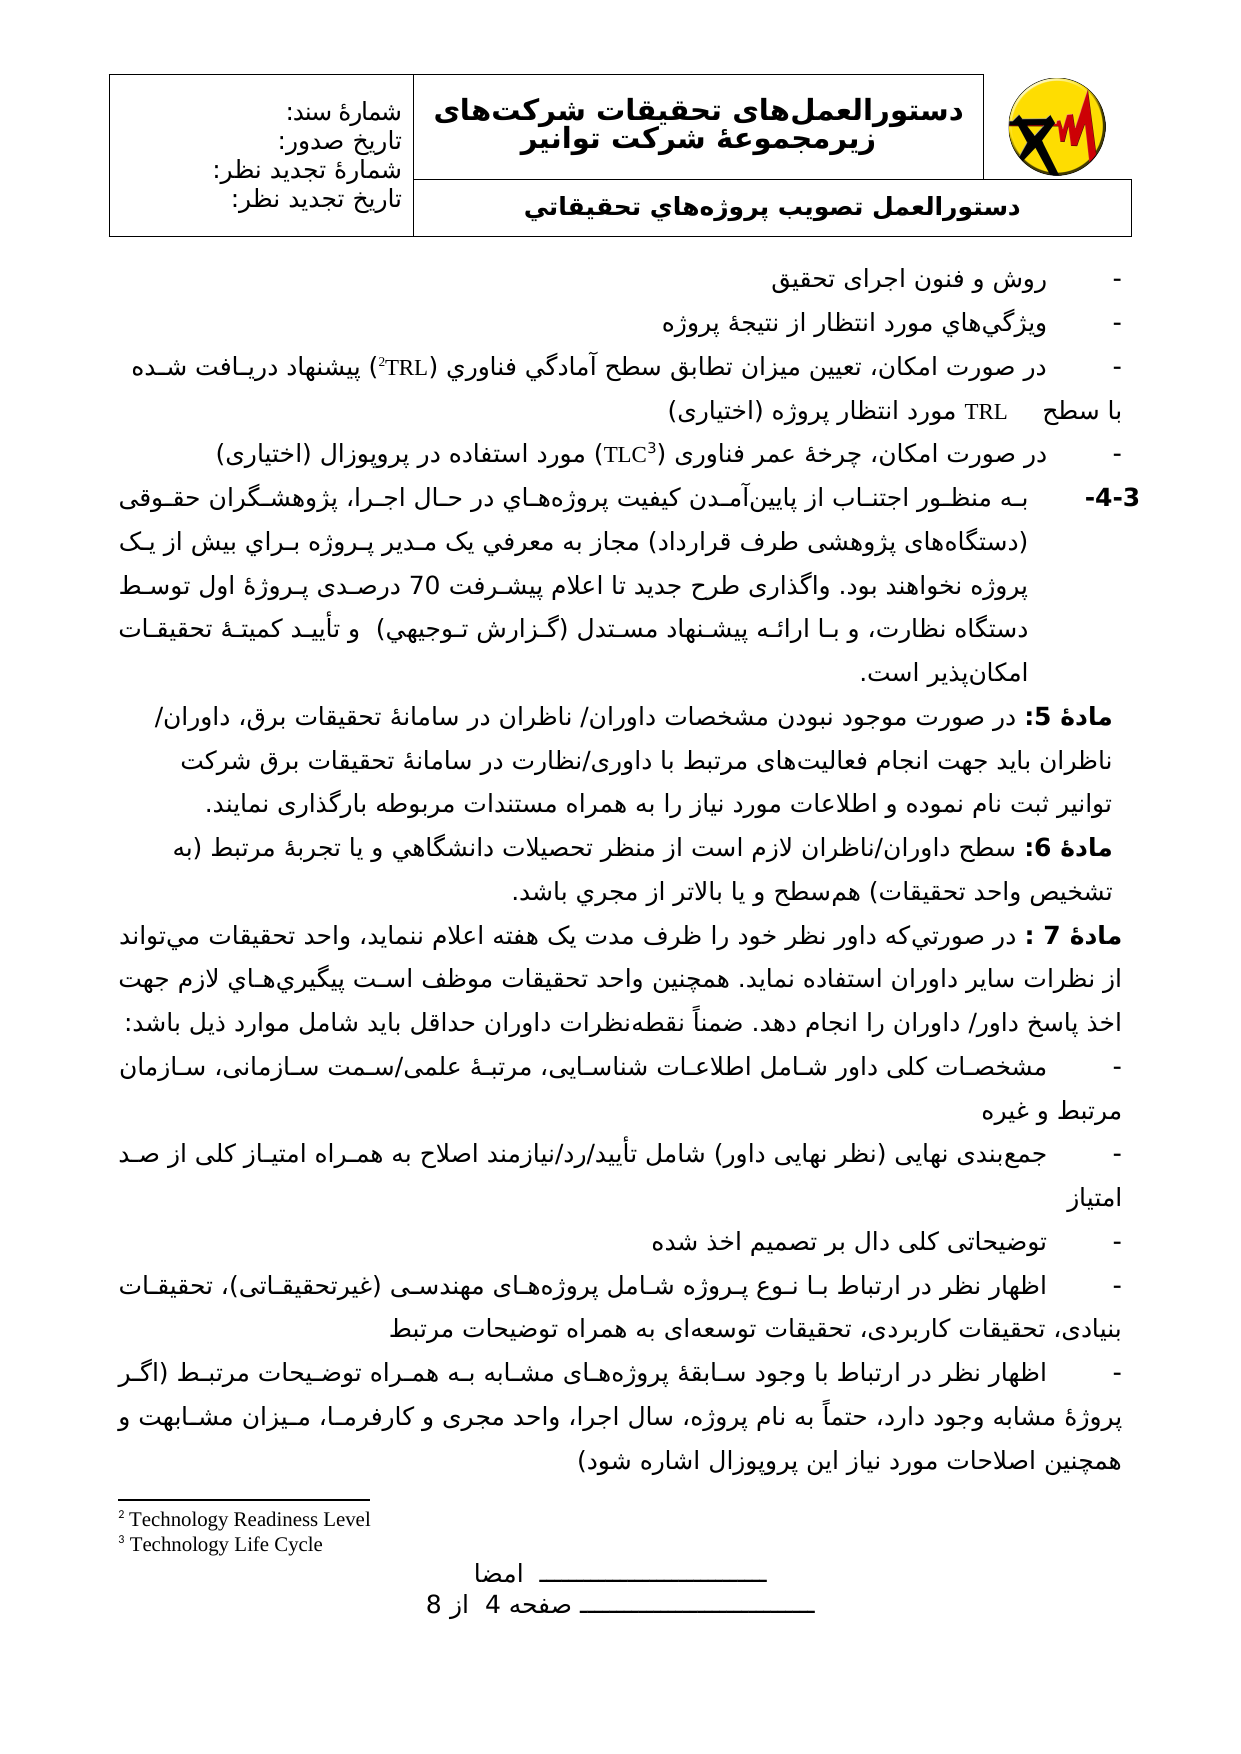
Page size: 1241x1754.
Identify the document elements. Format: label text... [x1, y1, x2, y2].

list توضیحاتی کلی دال بر تصمیم اخذ شده [118, 1227, 1122, 1256]
text مادۀ 7 : در صورتي‌که داور نظر خود را ظرف مدت يک هفته اعلام ننمايد، واحد تحقيقات مي‌تواند از نظرات ساير داوران استفاده نمايد. همچنین واحد تحقيقات موظف است پيگيري‌هاي لازم جهت اخذ پاسخ داور/ داوران را انجام دهد. ضمناً نقطه‌نظرات داوران حداقل باید شامل موارد ذیل باشد: [118, 921, 1122, 1037]
list جمع‌بندی نهایی (نظر نهایی داور) شامل تأیید/رد/نیازمند اصلاح به همراه امتیاز کلی از صد امتیاز [118, 1139, 1122, 1212]
list مشخصات کلی داور شامل اطلاعات شناسایی، مرتبۀ علمی/سمت سازمانی، سازمان مرتبط و غیره [118, 1052, 1122, 1125]
picture [1008, 78, 1106, 176]
text مادۀ 5: در صورت موجود نبودن مشخصات داوران/ ناظران در سامانۀ تحقیقات برق، داوران/ ناظران باید جهت انجام فعالیت‌های مرتبط با داوری/نظارت در سامانۀ تحقیقات برق شرکت ‌توانیر ثبت نام نموده و اطلاعات مورد نیاز را به همراه مستندات مربوطه بارگذاری نمایند. [118, 702, 1113, 819]
list در صورت امکان، تعيين ميزان تطابق سطح آمادگي فناوري (TRL) پيشنهاد دريافت شده با سطح TRL مورد انتظار پروژه (اختیاری) [118, 352, 1122, 425]
text مادۀ 6: سطح داوران/ناظران لازم است از منظر تحصيلات دانشگاهي و يا تجربۀ مرتبط (به تشخيص واحد تحقيقات) هم‌سطح و يا بالاتر از مجري باشد. [118, 833, 1113, 906]
list در صورت امکان، چرخۀ عمر فناوری (TLC) مورد استفاده در پروپوزال (اختیاری) [118, 439, 1122, 469]
list به منظور اجتناب از پايين‌آمدن کيفيت پروژه‌هاي در حال اجرا، پژوهشگران حقوقی (دستگاه‌های پژوهشی طرف قرارداد) مجاز به معرفي يک مدير پروژه براي بيش از يک پروژه نخواهند بود. واگذاری طرح جدید تا اعلام پیشرفت 70 درصدی پروژۀ اول توسط دستگاه نظارت، و با ارائه پيشنهاد مستدل (گزارش توجيهي) و تأييد کميتۀ تحقيقات امکان‌پذير است. [118, 483, 1084, 687]
list ويژگي‌هاي مورد انتظار از نتيجۀ پروژه [118, 308, 1122, 337]
list اظهار نظر در ارتباط با نوع پروژه شامل پروژه‌های مهندسی (غیرتحقیقاتی)، تحقیقات بنیادی، تحقیقات کاربردی، تحقیقات توسعه‌ای به همراه توضیحات مرتبط [118, 1271, 1122, 1344]
list اظهار نظر در ارتباط با وجود سابقۀ پروژه‌های مشابه به همراه توضیحات مرتبط (اگر پروژۀ مشابه وجود دارد، حتماً به نام پروژه، سال اجرا، واحد مجری و کارفرما، میزان مشابهت و همچنین اصلاحات مورد نیاز این پروپوزال اشاره شود) [118, 1358, 1122, 1475]
list روش و فنون اجرای تحقيق [118, 264, 1122, 294]
